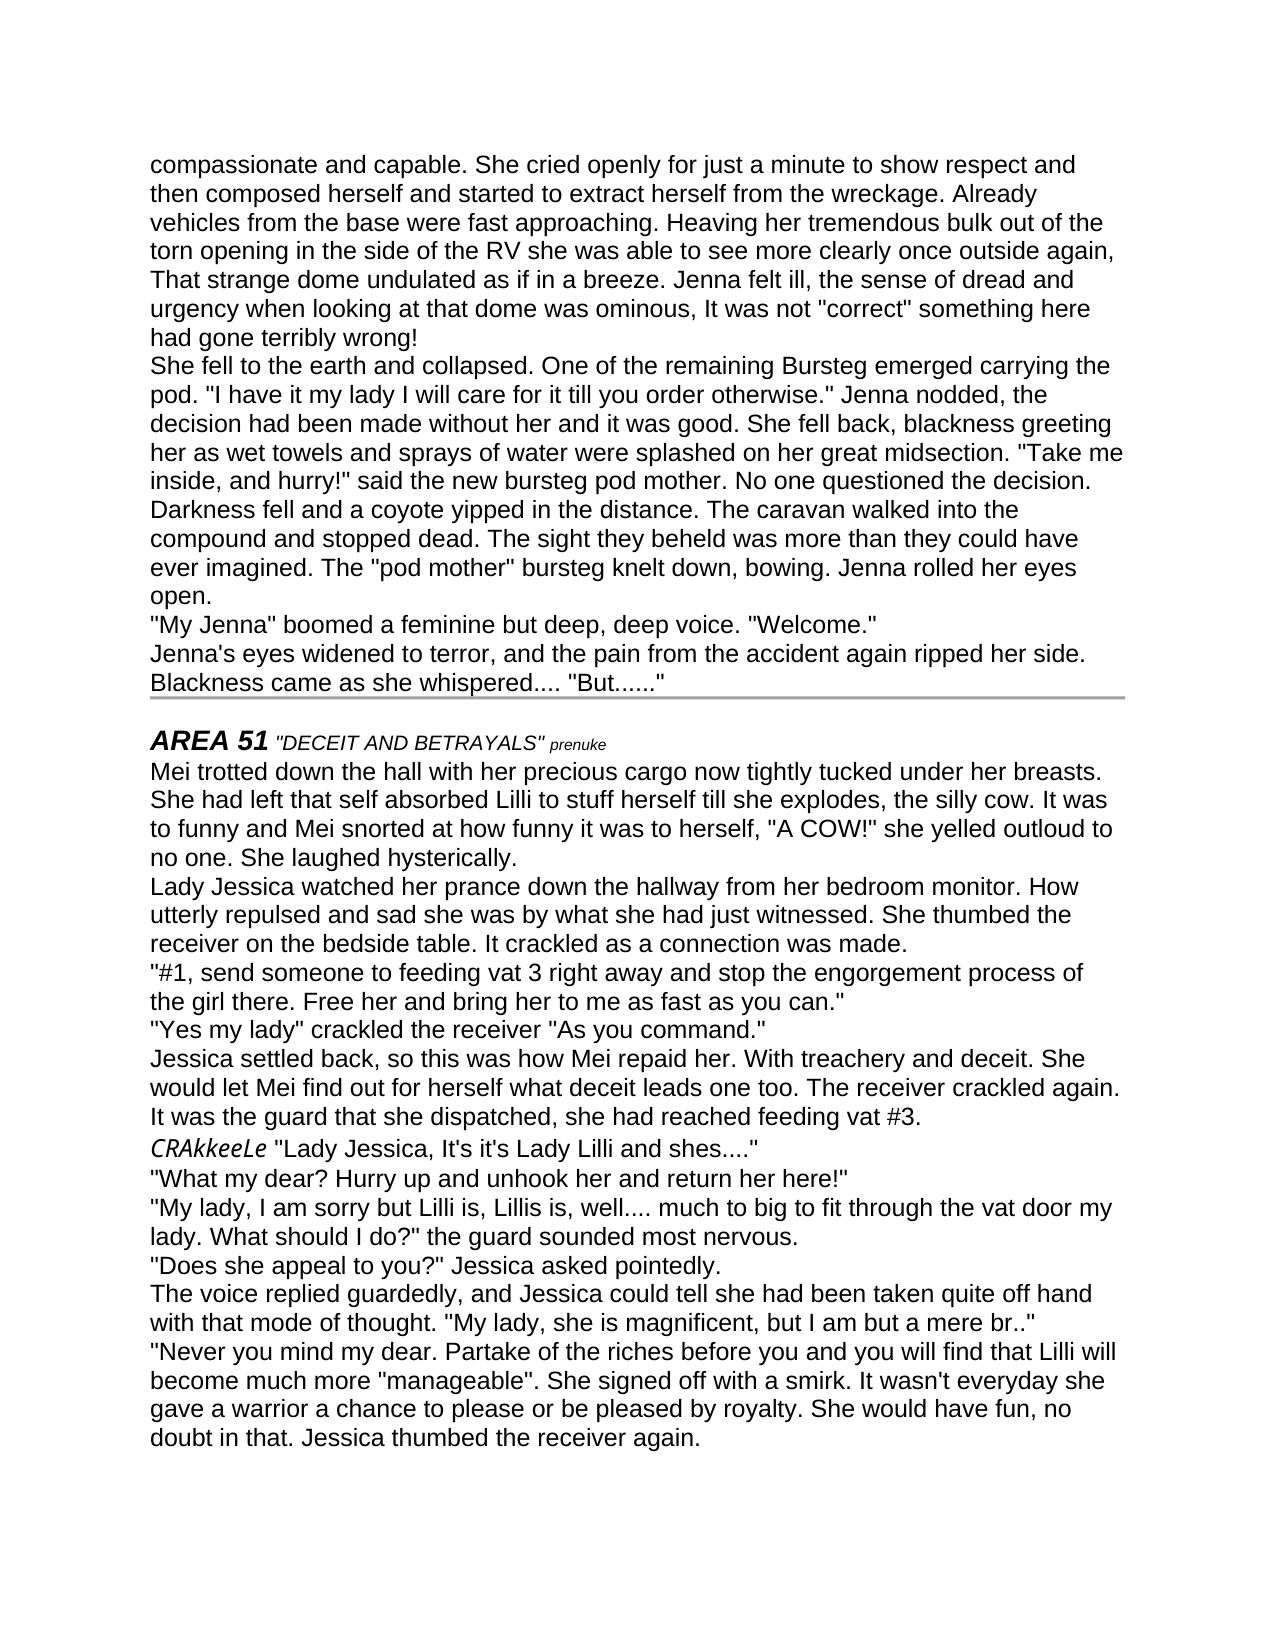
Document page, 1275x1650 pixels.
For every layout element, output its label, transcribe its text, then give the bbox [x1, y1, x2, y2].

text "Yes my lady" crackled the receiver "As you command." [150, 1015, 1125, 1044]
text She fell to the earth and collapsed. One of the remaining Bursteg emerged carrying the pod. "I have it my lady I will care for it till you order otherwise." Jenna nodded, the decision had been made without her and it was good. She fell back, blackness greeting her as wet towels and sprays of water were splashed on her great midsection. "Take me inside, and hurry!" said the new bursteg pod mother. No one questioned the decision. Darkness fell and a coyote yipped in the distance. The caravan walked into the compound and stopped dead. The sight they beheld was more than they could have ever imagined. The "pod mother" bursteg knelt down, bowing. Jenna rolled her eyes open. [150, 351, 1125, 610]
text Mei trotted down the hall with her precious cargo now tightly tucked under her breasts. She had left that self absorbed Lilli to stuff herself till she explodes, the silly cow. It was to funny and Mei snorted at how funny it was to herself, "A COW!" she yelled outloud to no one. She laughed hysterically. [150, 757, 1125, 872]
text "#1, send someone to feeding vat 3 right away and stop the engorgement process of the girl there. Free her and bring her to me as fast as you can." [150, 958, 1125, 1015]
text "My lady, I am sorry but Lilli is, Lillis is, well.... much to big to fit through the vat door my lady. What should I do?" the guard sounded most nervous. [150, 1193, 1125, 1251]
text "What my dear? Hurry up and unhook her and return her here!" [150, 1164, 1125, 1193]
text The voice replied guardedly, and Jessica could tell she had been taken quite off hand with that mode of thought. "My lady, she is magnificent, but I am but a mere br.." [150, 1279, 1125, 1337]
text "Never you mind my dear. Partake of the riches before you and you will find that Lilli will become much more "manageable". She signed off with a smirk. It wasn't everyday she gave a warrior a chance to please or be pleased by royalty. She would have fun, no doubt in that. Jessica thumbed the receiver again. [150, 1337, 1125, 1452]
text Jenna's eyes widened to terror, and the pain from the accident again ripped her side. Blackness came as she whispered.... "But......" [150, 639, 1125, 696]
text "My Jenna" boomed a feminine but deep, deep voice. "Welcome." [150, 610, 1125, 639]
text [150, 150, 1125, 351]
text CRAkkeeLe "Lady Jessica, It's it's Lady Lilli and shes...." [150, 1130, 1125, 1164]
text "Does she appeal to you?" Jessica asked pointedly. [150, 1251, 1125, 1279]
text Jessica settled back, so this was how Mei repaid her. With treachery and deceit. She would let Mei find out for herself what deceit leads one too. The receiver crackled again. It was the guard that she dispatched, she had reached feeding vat #3. [150, 1044, 1125, 1130]
text AREA 51 "DECEIT AND BETRAYALS" prenuke [150, 724, 1125, 757]
text Lady Jessica watched her prance down the hallway from her bedroom monitor. How utterly repulsed and sad she was by what she had just witnessed. She thumbed the receiver on the bedside table. It crackled as a connection was made. [150, 872, 1125, 958]
